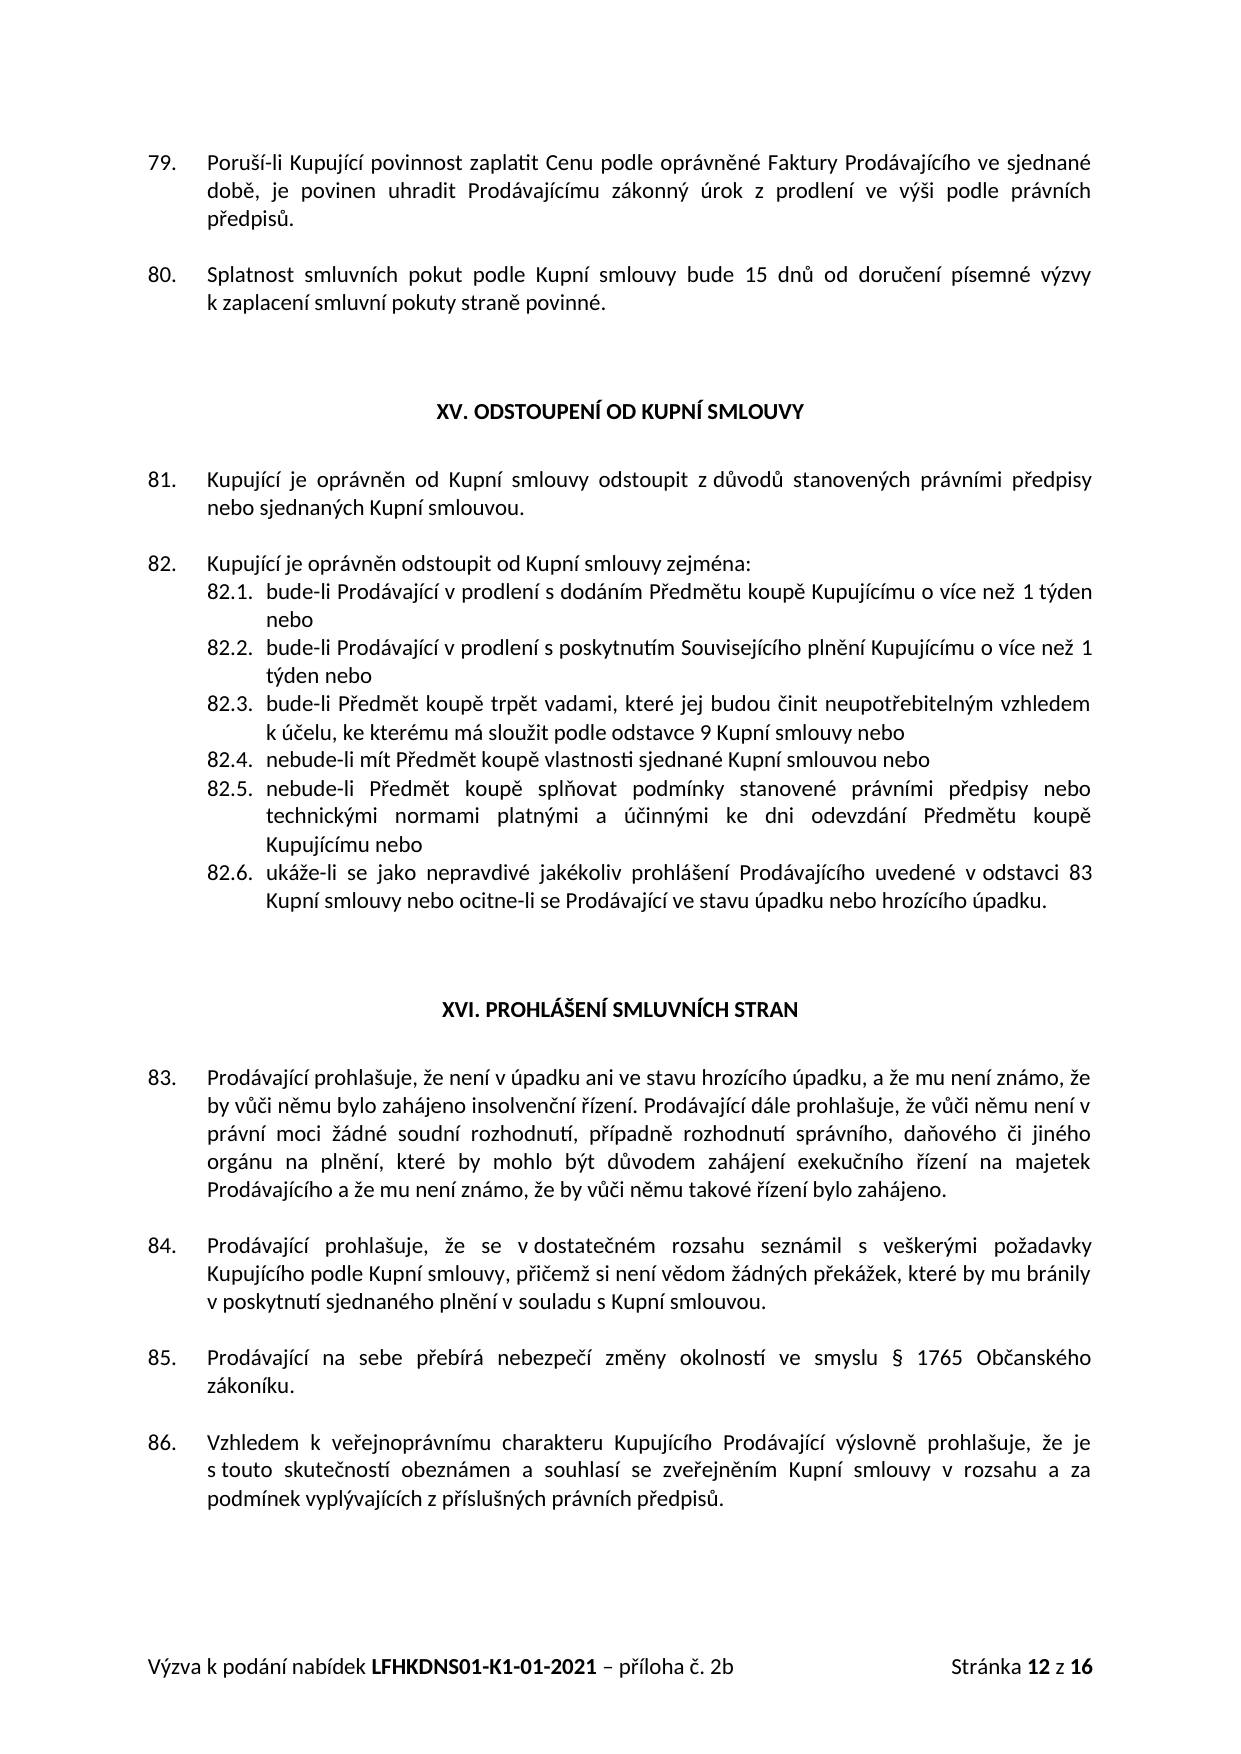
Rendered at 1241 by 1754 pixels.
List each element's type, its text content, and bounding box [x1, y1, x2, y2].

list Kupující je oprávněn od Kupní smlouvy odstoupit z důvodů stanovených právními předpisy nebo sjednaných Kupní smlouvou. [148, 465, 1092, 521]
list Splatnost smluvních pokut podle Kupní smlouvy bude 15 dnů od doručení písemné výzvy k zaplacení smluvní pokuty straně povinné. [148, 260, 1092, 316]
list Poruší-li Kupující povinnost zaplatit Cenu podle oprávněné Faktury Prodávajícího ve sjednané době, je povinen uhradit Prodávajícímu zákonný úrok z prodlení ve výši podle právních předpisů. [148, 148, 1092, 232]
list bude-li Prodávající v prodlení s poskytnutím Souvisejícího plnění Kupujícímu o více než 1 týden nebo [207, 633, 1092, 689]
subtitle ODSTOUPENÍ OD KUPNÍ SMLOUVY [148, 397, 1092, 425]
list Vzhledem k veřejnoprávnímu charakteru Kupujícího Prodávající výslovně prohlašuje, že je s touto skutečností obeznámen a souhlasí se zveřejněním Kupní smlouvy v rozsahu a za podmínek vyplývajících z příslušných právních předpisů. [148, 1428, 1092, 1512]
subtitle PROHLÁŠENÍ SMLUVNÍCH STRAN [148, 995, 1092, 1023]
list bude-li Předmět koupě trpět vadami, které jej budou činit neupotřebitelným vzhledem k účelu, ke kterému má sloužit podle odstavce 9 Kupní smlouvy nebo [207, 689, 1092, 746]
list Prodávající na sebe přebírá nebezpečí změny okolností ve smyslu § 1765 Občanského zákoníku. [148, 1343, 1092, 1399]
list nebude-li Předmět koupě splňovat podmínky stanovené právními předpisy nebo technickými normami platnými a účinnými ke dni odevzdání Předmětu koupě Kupujícímu nebo [207, 774, 1092, 858]
list Kupující je oprávněn odstoupit od Kupní smlouvy zejména: [148, 549, 1092, 577]
list bude-li Prodávající v prodlení s dodáním Předmětu koupě Kupujícímu o více než 1 týden nebo [207, 577, 1092, 633]
list nebude-li mít Předmět koupě vlastnosti sjednané Kupní smlouvou nebo [207, 746, 1092, 774]
list Prodávající prohlašuje, že není v úpadku ani ve stavu hrozícího úpadku, a že mu není známo, že by vůči němu bylo zahájeno insolvenční řízení. Prodávající dále prohlašuje, že vůči němu není v právní moci žádné soudní rozhodnutí, případně rozhodnutí správního, daňového či jiného orgánu na plnění, které by mohlo být důvodem zahájení exekučního řízení na majetek Prodávajícího a že mu není známo, že by vůči němu takové řízení bylo zahájeno. [148, 1063, 1092, 1203]
list ukáže-li se jako nepravdivé jakékoliv prohlášení Prodávajícího uvedené v odstavci 83 Kupní smlouvy nebo ocitne-li se Prodávající ve stavu úpadku nebo hrozícího úpadku. [207, 858, 1092, 914]
list Prodávající prohlašuje, že se v dostatečném rozsahu seznámil s veškerými požadavky Kupujícího podle Kupní smlouvy, přičemž si není vědom žádných překážek, které by mu bránily v poskytnutí sjednaného plnění v souladu s Kupní smlouvou. [148, 1231, 1092, 1316]
